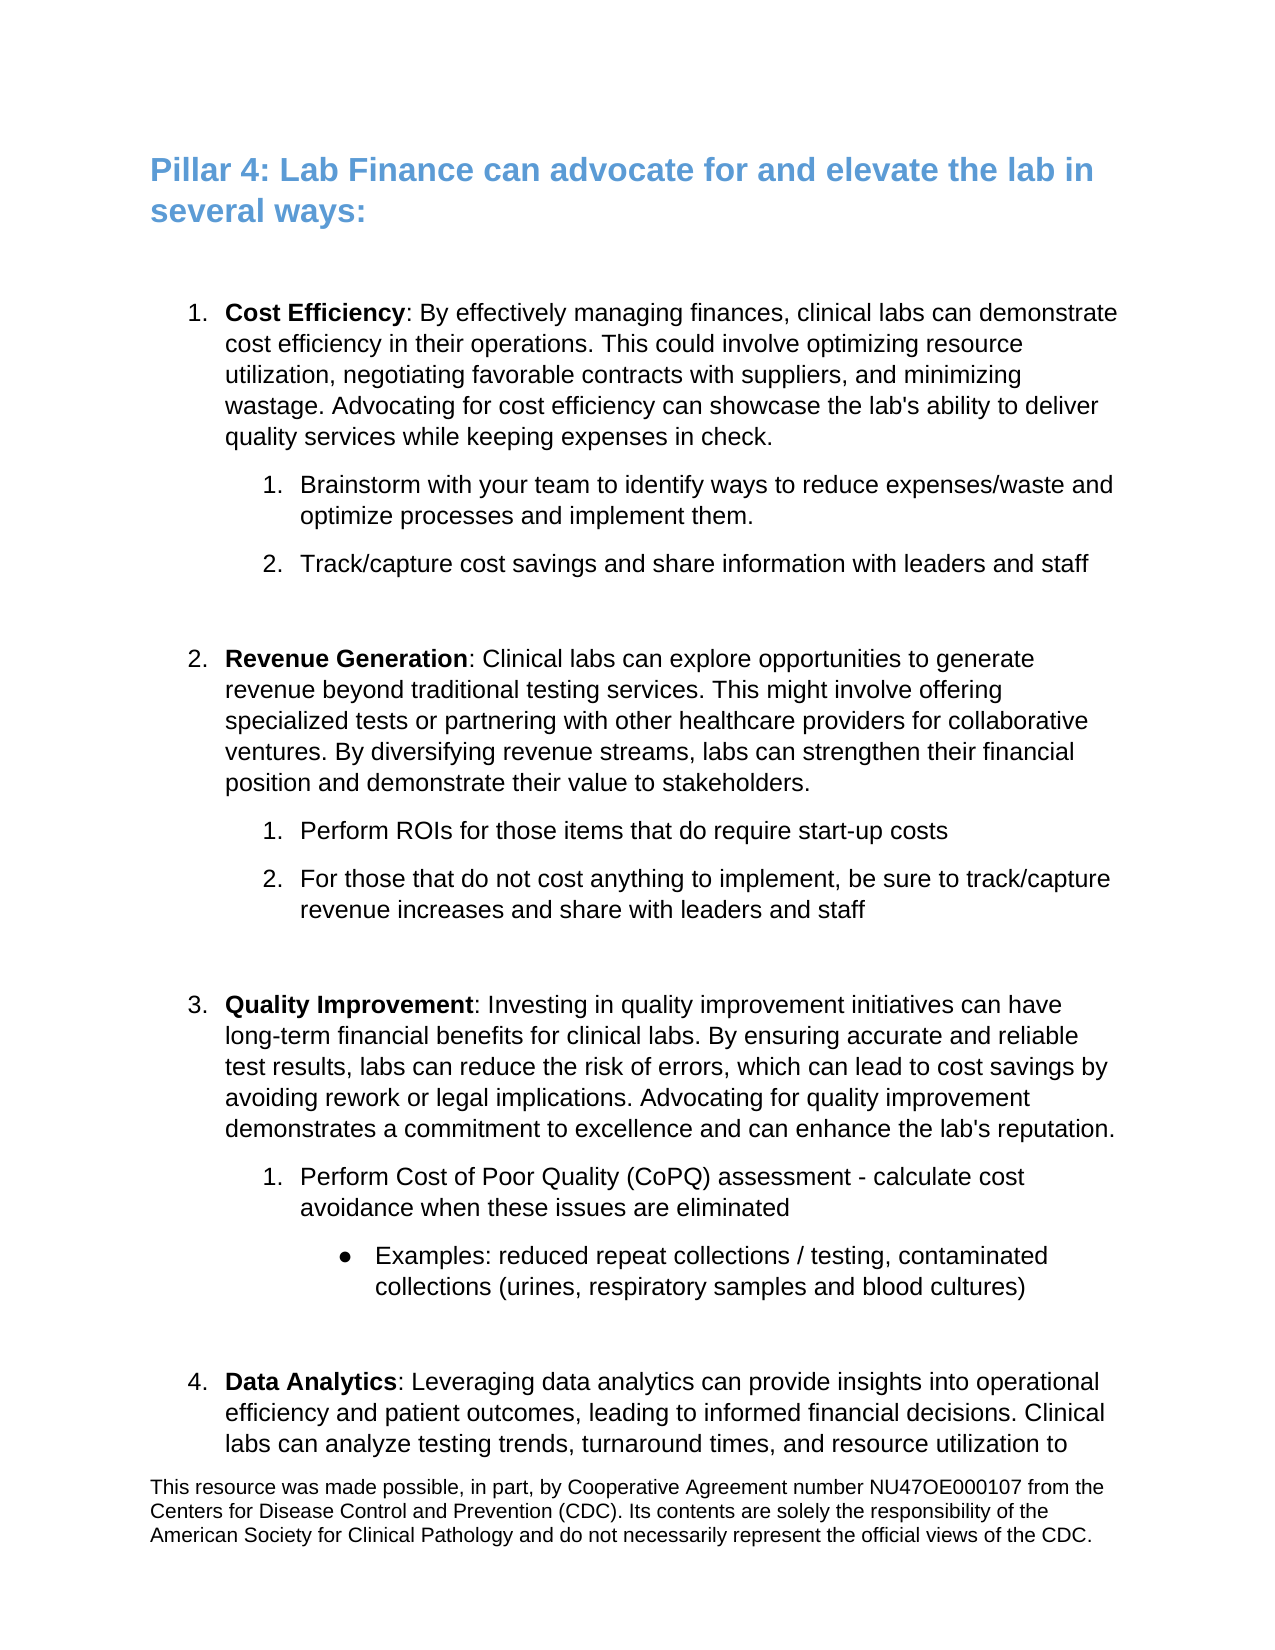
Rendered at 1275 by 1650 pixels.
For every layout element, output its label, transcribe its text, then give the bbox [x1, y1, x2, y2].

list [187, 1367, 1125, 1458]
list For those that do not cost anything to implement, be sure to track/capture revenue increases and share with leaders and staff [262, 864, 1125, 924]
list Brainstorm with your team to identify ways to reduce expenses/waste and optimize processes and implement them. [262, 470, 1125, 530]
list Perform ROIs for those items that do require start-up costs [262, 816, 1125, 845]
list Cost Efficiency: By effectively managing finances, clinical labs can demonstrate cost efficiency in their operations. This could involve optimizing resource utilization, negotiating favorable contracts with suppliers, and minimizing wastage. Advocating for cost efficiency can showcase the lab's ability to deliver quality services while keeping expenses in check. [187, 298, 1125, 451]
list Quality Improvement: Investing in quality improvement initiatives can have long-term financial benefits for clinical labs. By ensuring accurate and reliable test results, labs can reduce the risk of errors, which can lead to cost savings by avoiding rework or legal implications. Advocating for quality improvement demonstrates a commitment to excellence and can enhance the lab's reputation. [187, 990, 1125, 1143]
list Revenue Generation: Clinical labs can explore opportunities to generate revenue beyond traditional testing services. This might involve offering specialized tests or partnering with other healthcare providers for collaborative ventures. By diversifying revenue streams, labs can strengthen their financial position and demonstrate their value to stakeholders. [187, 644, 1125, 797]
list Examples: reduced repeat collections / testing, contaminated collections (urines, respiratory samples and blood cultures) [337, 1241, 1125, 1301]
text Pillar 4: Lab Finance can advocate for and elevate the lab in several ways: [150, 150, 1125, 230]
list Perform Cost of Poor Quality (CoPQ) assessment - calculate cost avoidance when these issues are eliminated [262, 1162, 1125, 1222]
list Track/capture cost savings and share information with leaders and staff [262, 549, 1125, 578]
